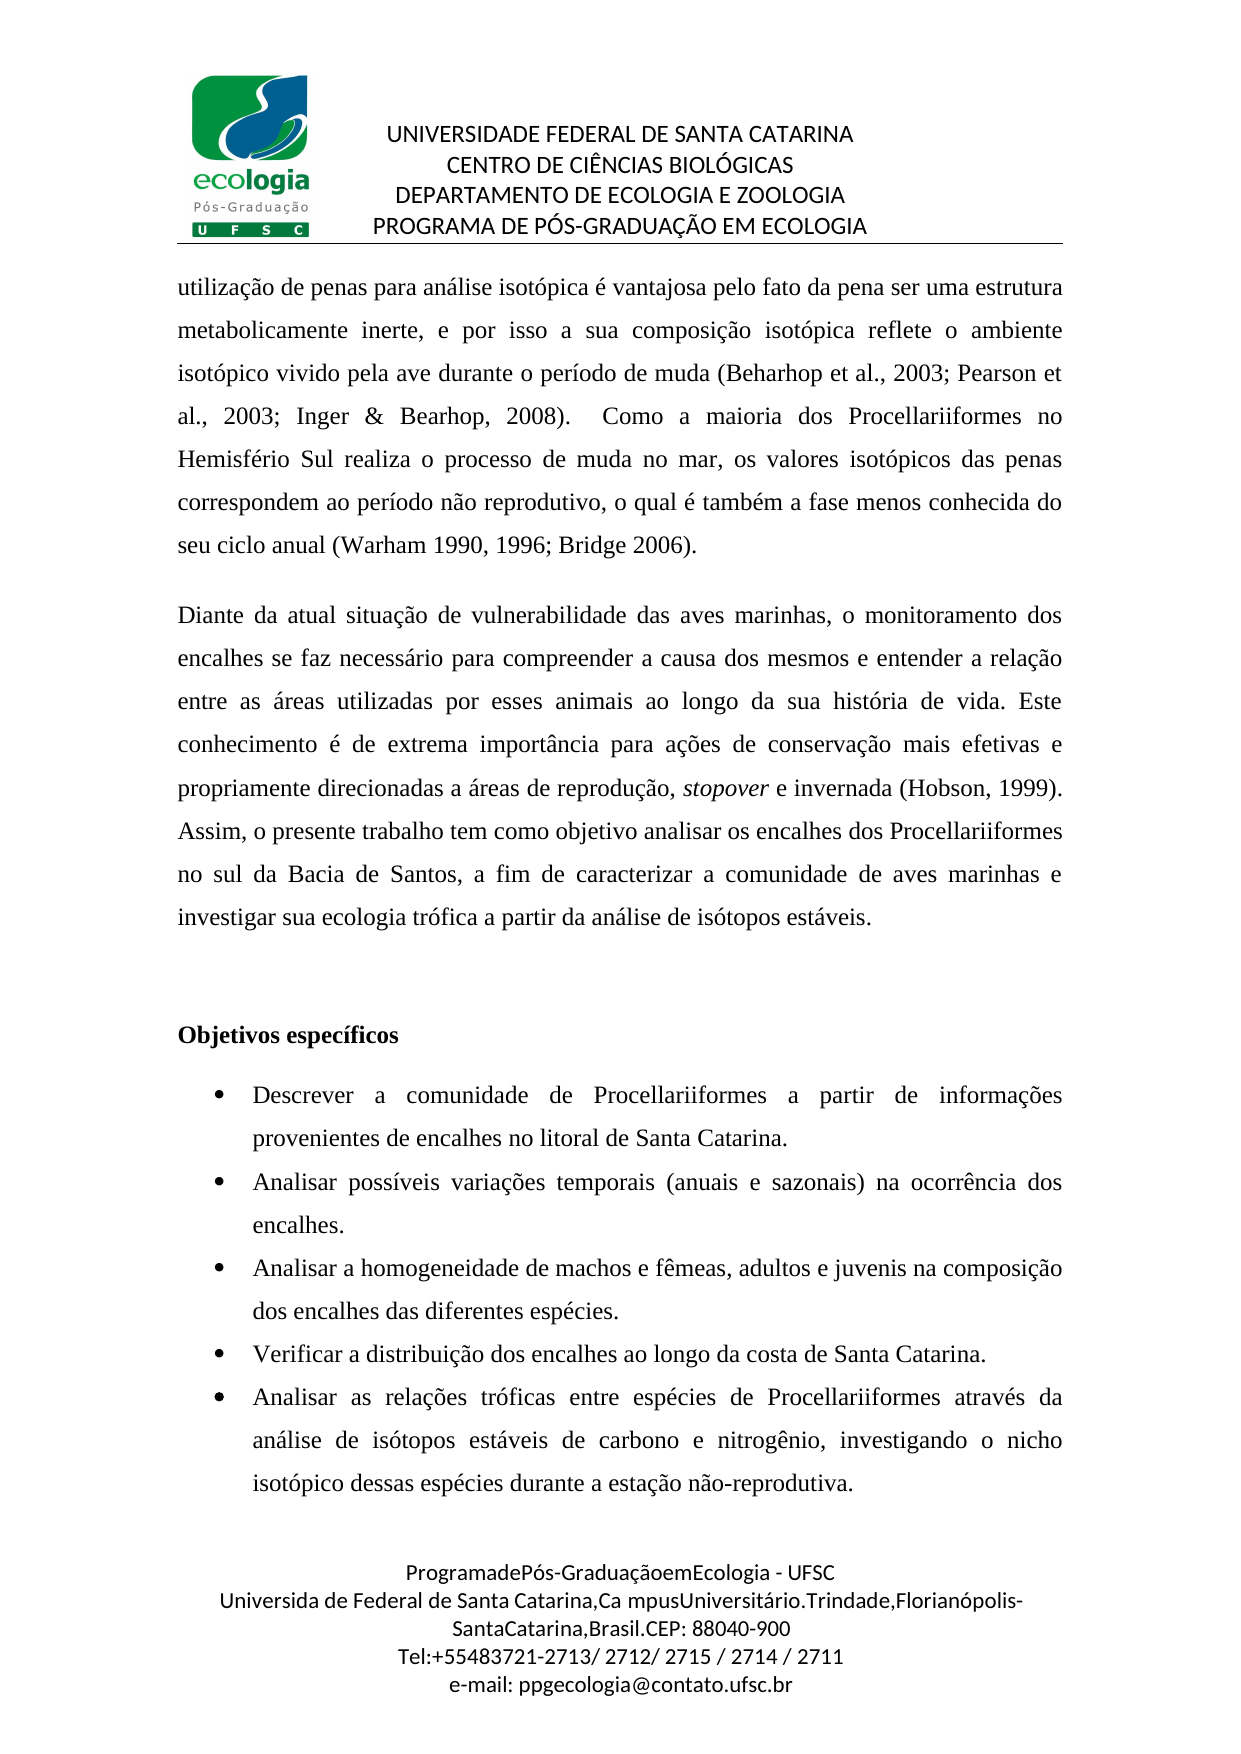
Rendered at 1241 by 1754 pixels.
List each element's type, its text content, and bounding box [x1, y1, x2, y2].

list Analisar as relações tróficas entre espécies de Procellariiformes através da análise de isótopos estáveis de carbono e nitrogênio, investigando o nicho isotópico dessas espécies durante a estação não-reprodutiva. [215, 1382, 1063, 1497]
list Descrever a comunidade de Procellariiformes a partir de informações provenientes de encalhes no litoral de Santa Catarina. [215, 1080, 1063, 1152]
list Analisar possíveis variações temporais (anuais e sazonais) na ocorrência dos encalhes. [215, 1167, 1063, 1238]
list Analisar a homogeneidade de machos e fêmeas, adultos e juvenis na composição dos encalhes das diferentes espécies. [215, 1253, 1063, 1325]
picture [184, 72, 319, 242]
text Diante da atual situação de vulnerabilidade das aves marinhas, o monitoramento dos encalhes se faz necessário para compreender a causa dos mesmos e entender a relação entre as áreas utilizadas por esses animais ao longo da sua história de vida. Este conhecimento é de extrema importância para ações de conservação mais efetivas e propriamente direcionadas a áreas de reprodução, stopover e invernada (Hobson, 1999). Assim, o presente trabalho tem como objetivo analisar os encalhes dos Procellariiformes no sul da Bacia de Santos, a fim de caracterizar a comunidade de aves marinhas e investigar sua ecologia trófica a partir da análise de isótopos estáveis. [177, 600, 1063, 931]
list Verificar a distribuição dos encalhes ao longo da costa de Santa Catarina. [215, 1339, 1063, 1368]
text Objetivos específicos [177, 1021, 1063, 1049]
